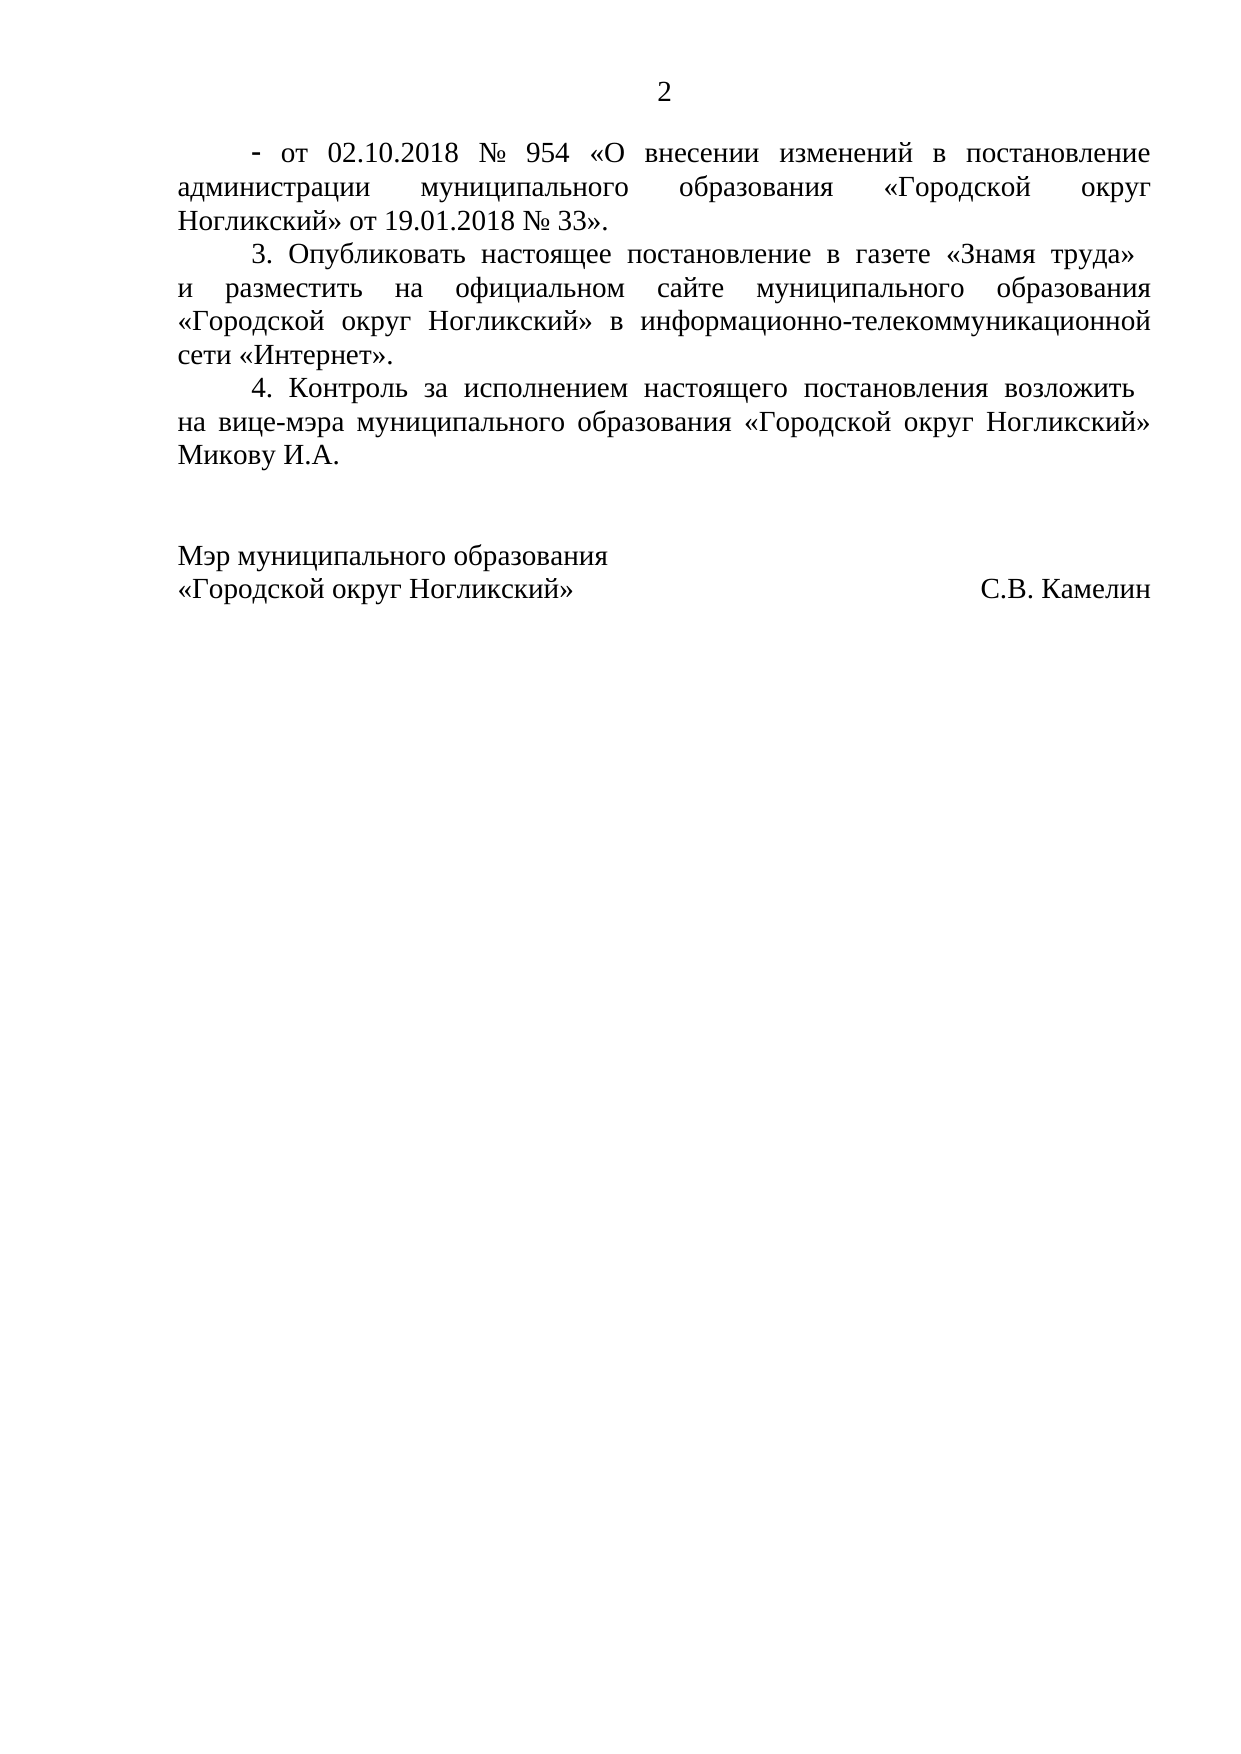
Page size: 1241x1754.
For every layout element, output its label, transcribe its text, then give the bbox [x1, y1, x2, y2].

text 4. Контроль за исполнением настоящего постановления возложить на вице-мэра муниципального образования «Городской округ Ногликский» Микову И.А. [177, 370, 1152, 471]
text «Городской округ Ногликский» С.В. Камелин [177, 572, 1152, 605]
text 3. Опубликовать настоящее постановление в газете «Знамя труда» и разместить на официальном сайте муниципального образования «Городской округ Ногликский» в информационно-телекоммуникационной сети «Интернет». [177, 236, 1152, 370]
list от 02.10.2018 № 954 «О внесении изменений в постановление администрации муниципального образования «Городской округ Ногликский» от 19.01.2018 № 33». [177, 135, 1152, 236]
text Мэр муниципального образования [177, 538, 1152, 572]
